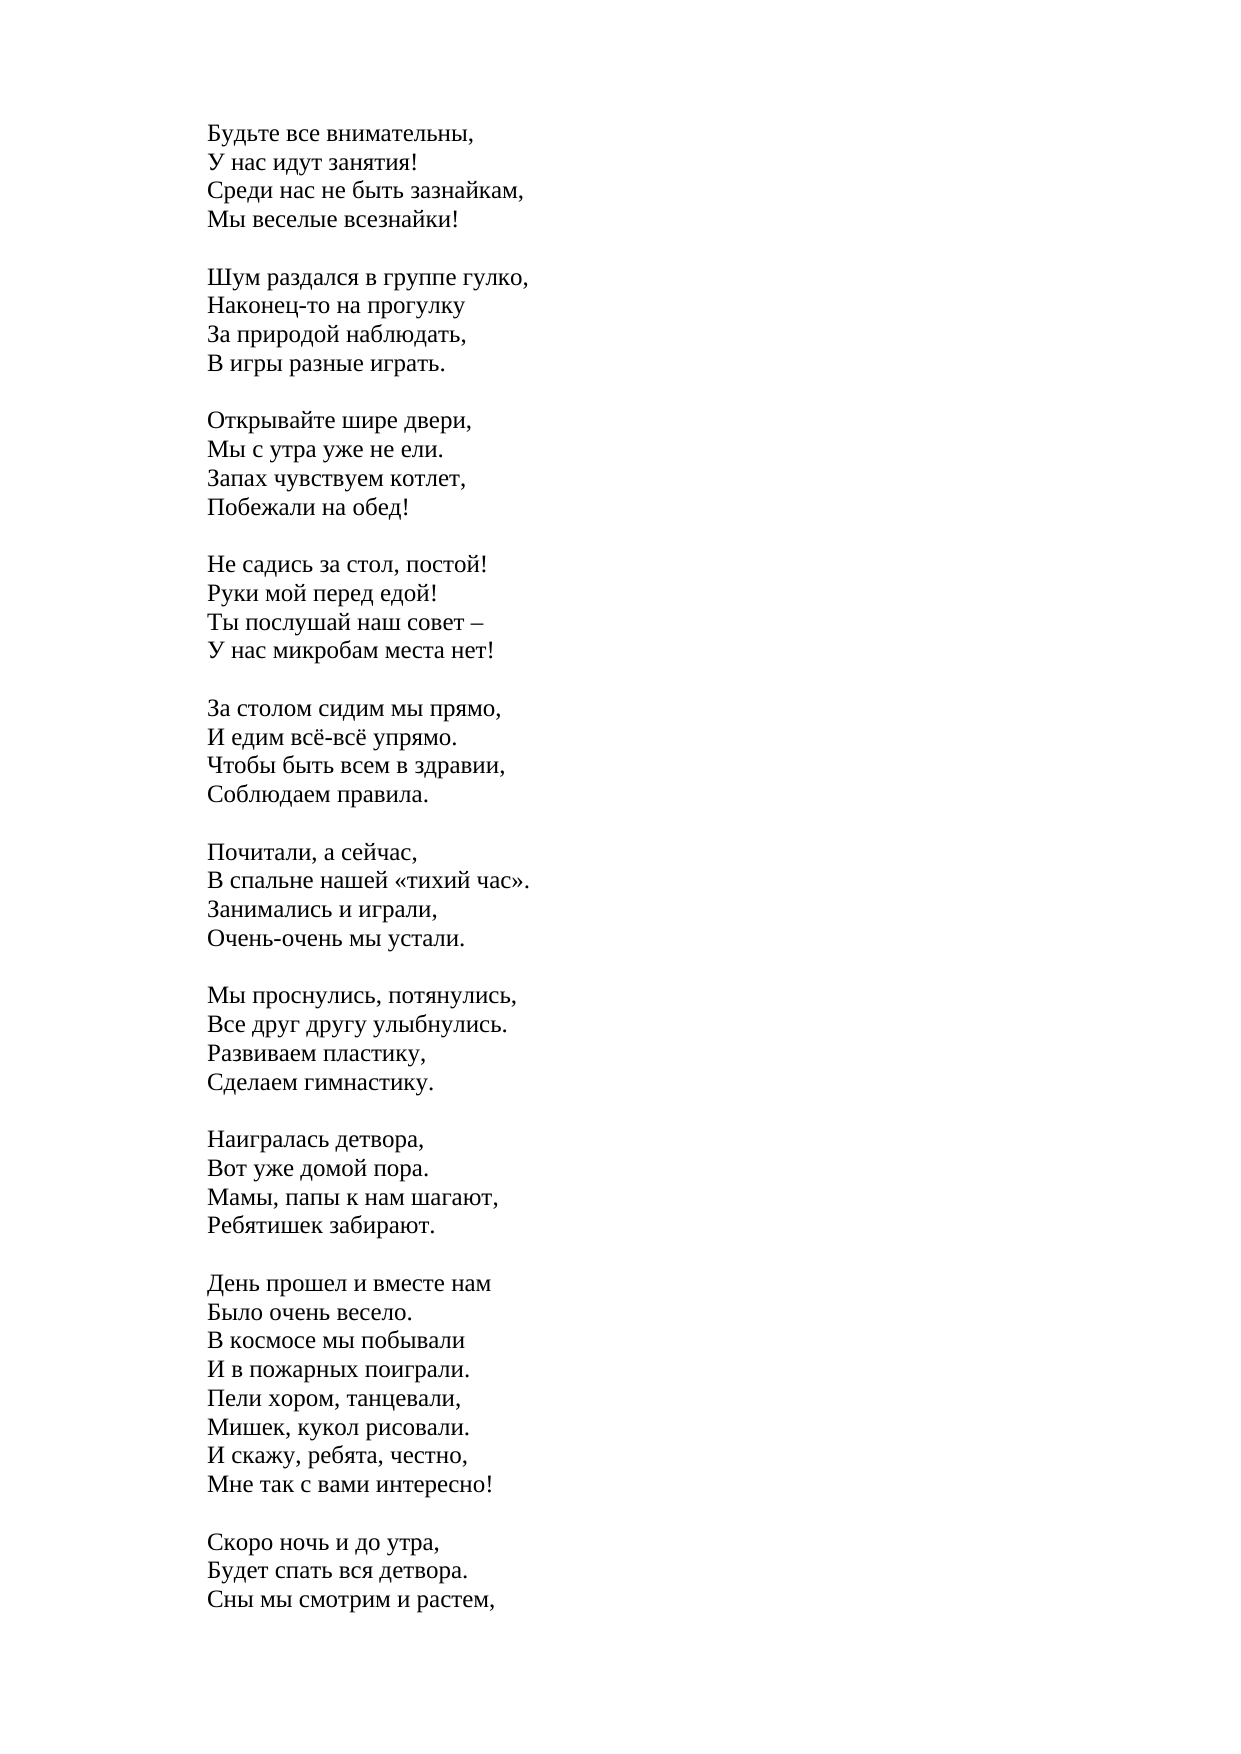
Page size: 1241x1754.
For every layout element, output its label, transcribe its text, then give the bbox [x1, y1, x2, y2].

text Мне так с вами интересно! [177, 1469, 1152, 1498]
text Будьте все внимательны, [177, 118, 1152, 147]
text Мы с утра уже не ели. [177, 434, 1152, 463]
text Ребятишек забирают. [177, 1211, 1152, 1239]
text Открывайте шире двери, [177, 406, 1152, 434]
text У нас идут занятия! [177, 147, 1152, 176]
text Мишек, кукол рисовали. [177, 1412, 1152, 1441]
text Все друг другу улыбнулись. [177, 1009, 1152, 1038]
text Пели хором, танцевали, [177, 1383, 1152, 1412]
text И едим всё-всё упрямо. [177, 722, 1152, 751]
text Шум раздался в группе гулко, [177, 262, 1152, 291]
text Ты послушай наш совет – [177, 607, 1152, 636]
text Занимались и играли, [177, 894, 1152, 923]
text Почитали, а сейчас, [177, 837, 1152, 866]
text И в пожарных поиграли. [177, 1354, 1152, 1383]
text Сны мы смотрим и растем, [177, 1584, 1152, 1613]
text И скажу, ребята, честно, [177, 1441, 1152, 1469]
text Было очень весело. [177, 1297, 1152, 1326]
text Руки мой перед едой! [177, 578, 1152, 607]
text Будет спать вся детвора. [177, 1556, 1152, 1584]
text В космосе мы побывали [177, 1326, 1152, 1354]
text Развиваем пластику, [177, 1038, 1152, 1067]
text Запах чувствуем котлет, [177, 463, 1152, 492]
text Вот уже домой пора. [177, 1153, 1152, 1182]
text Наконец-то на прогулку [177, 291, 1152, 319]
text Чтобы быть всем в здравии, [177, 751, 1152, 779]
text Побежали на обед! [177, 492, 1152, 521]
text Наигралась детвора, [177, 1124, 1152, 1153]
text За столом сидим мы прямо, [177, 693, 1152, 722]
text Соблюдаем правила. [177, 779, 1152, 808]
text Мы веселые всезнайки! [177, 204, 1152, 233]
text За природой наблюдать, [177, 319, 1152, 348]
text День прошел и вместе нам [177, 1268, 1152, 1297]
text В игры разные играть. [177, 348, 1152, 377]
text Мы проснулись, потянулись, [177, 981, 1152, 1009]
text Среди нас не быть зазнайкам, [177, 176, 1152, 204]
text Сделаем гимнастику. [177, 1067, 1152, 1096]
text У нас микробам места нет! [177, 636, 1152, 664]
text Мамы, папы к нам шагают, [177, 1182, 1152, 1211]
text Скоро ночь и до утра, [177, 1527, 1152, 1556]
text Очень-очень мы устали. [177, 923, 1152, 952]
text В спальне нашей «тихий час». [177, 866, 1152, 894]
text Не садись за стол, постой! [177, 549, 1152, 578]
